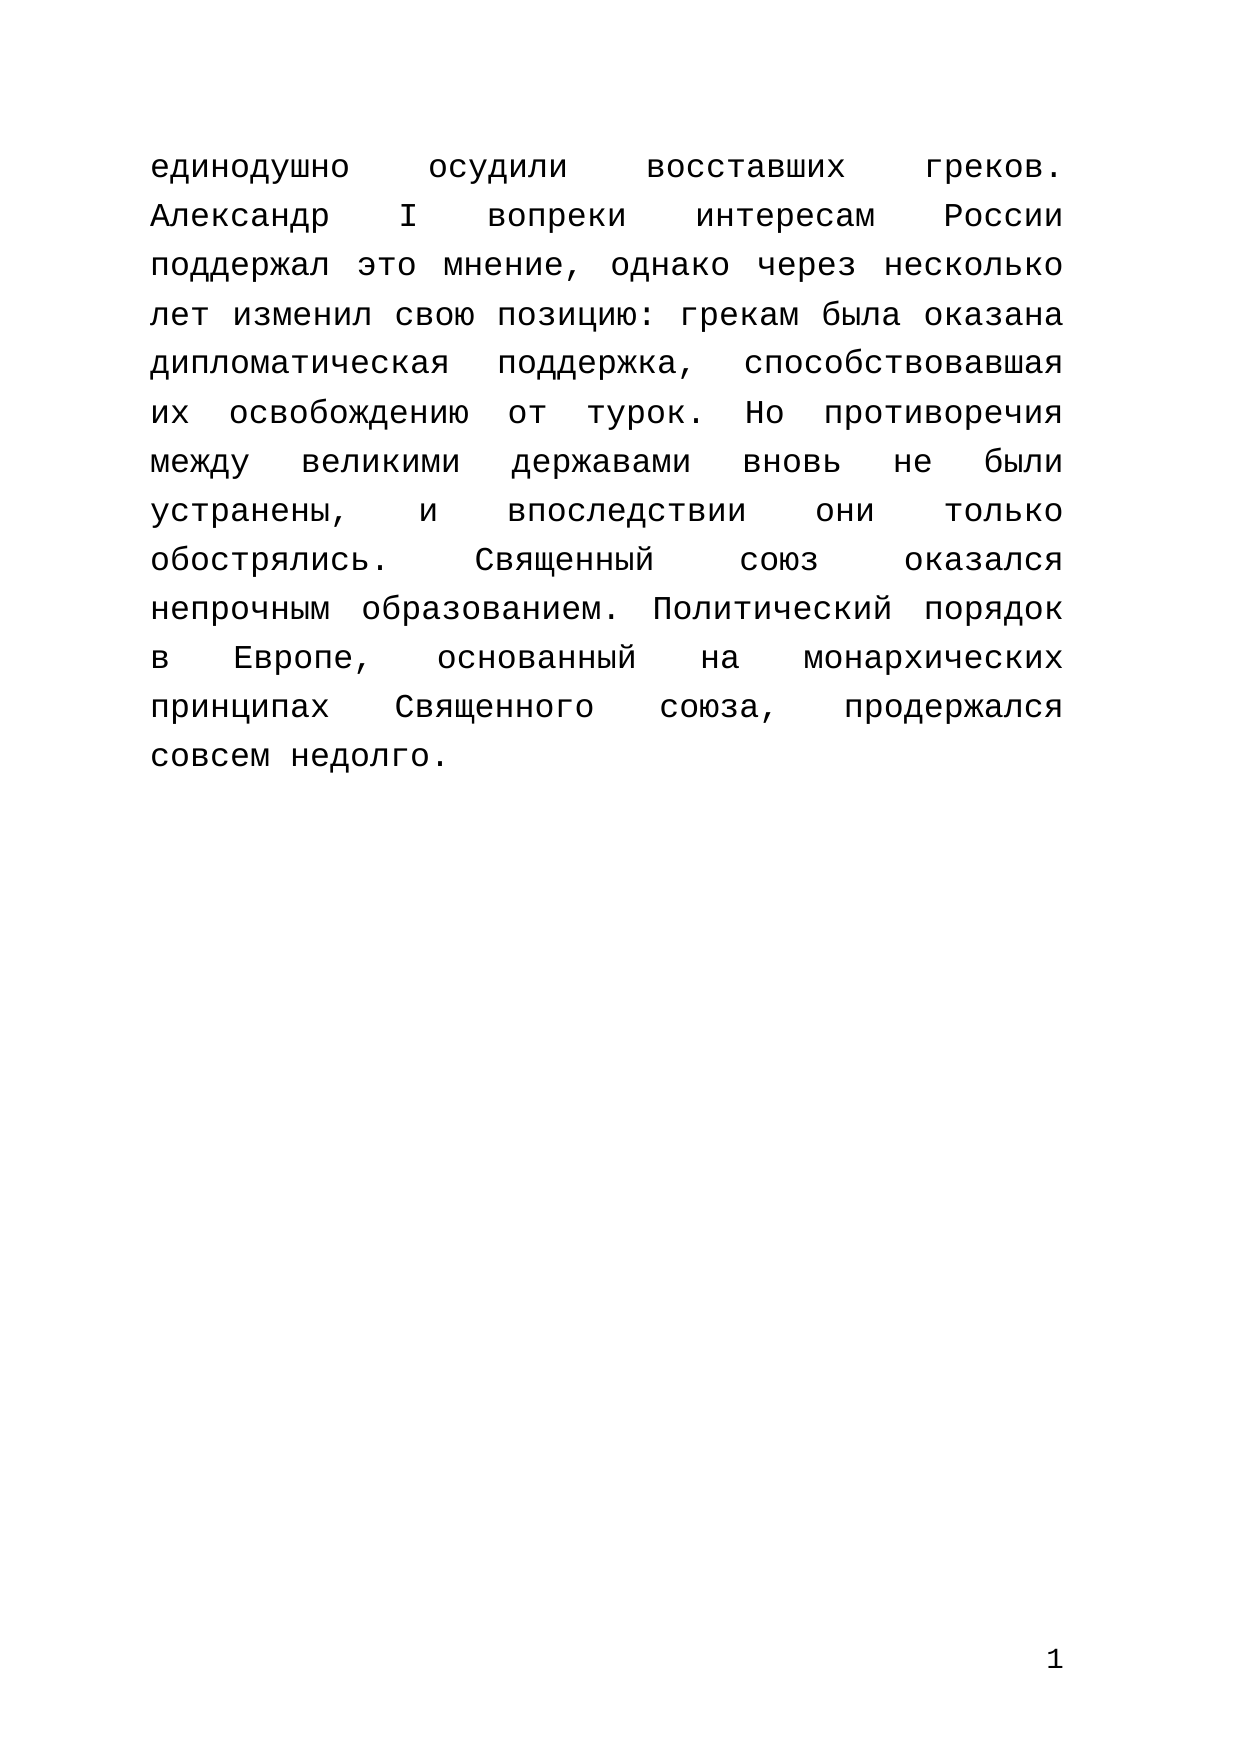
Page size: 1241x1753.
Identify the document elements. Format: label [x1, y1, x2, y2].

text [150, 150, 1064, 777]
